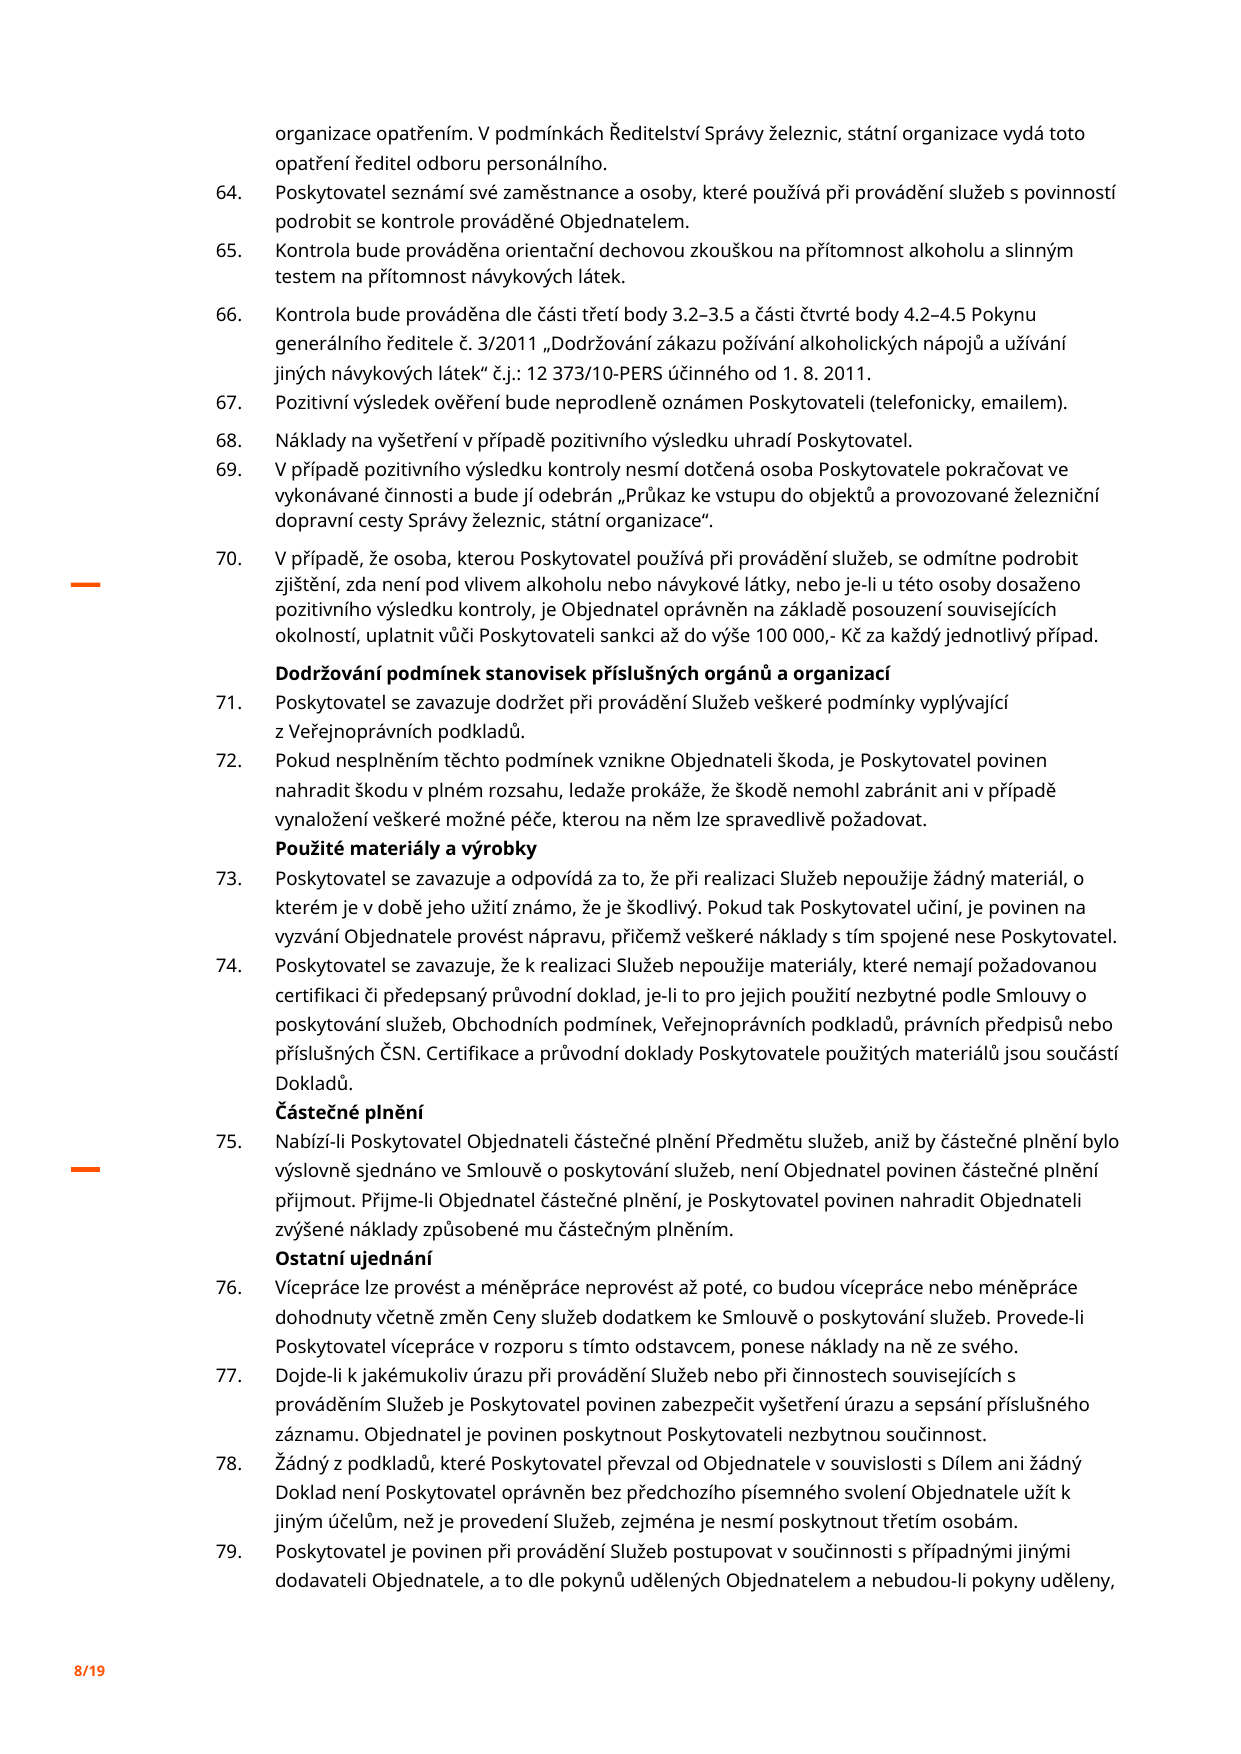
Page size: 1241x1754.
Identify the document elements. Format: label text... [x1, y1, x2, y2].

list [216, 1538, 1122, 1593]
list V případě, že osoba, kterou Poskytovatel používá při provádění služeb, se odmítne podrobit zjištění, zda není pod vlivem alkoholu nebo návykové látky, nebo je-li u této osoby dosaženo pozitivního výsledku kontroly, je Objednatel oprávněn na základě posouzení souvisejících okolností, uplatnit vůči Poskytovateli sankci až do výše 100 000,- Kč za každý jednotlivý případ. [216, 545, 1122, 647]
list Pozitivní výsledek ověření bude neprodleně oznámen Poskytovateli (telefonicky, emailem). [216, 389, 1122, 414]
list Poskytovatel se zavazuje, že k realizaci Služeb nepoužije materiály, které nemají požadovanou certifikaci či předepsaný průvodní doklad, je-li to pro jejich použití nezbytné podle Smlouvy o poskytování služeb, Obchodních podmínek, Veřejnoprávních podkladů, právních předpisů nebo příslušných ČSN. Certifikace a průvodní doklady Poskytovatele použitých materiálů jsou součástí Dokladů. [216, 953, 1122, 1095]
list Vícepráce lze provést a méněpráce neprovést až poté, co budou vícepráce nebo méněpráce dohodnuty včetně změn Ceny služeb dodatkem ke Smlouvě o poskytování služeb. Provede-li Poskytovatel vícepráce v rozporu s tímto odstavcem, ponese náklady na ně ze svého. [216, 1275, 1122, 1359]
list Dojde-li k jakémukoliv úrazu při provádění Služeb nebo při činnostech souvisejících s prováděním Služeb je Poskytovatel povinen zabezpečit vyšetření úrazu a sepsání příslušného záznamu. Objednatel je povinen poskytnout Poskytovateli nezbytnou součinnost. [216, 1362, 1122, 1447]
list Kontrola bude prováděna orientační dechovou zkouškou na přítomnost alkoholu a slinným testem na přítomnost návykových látek. [216, 238, 1122, 289]
list Poskytovatel seznámí své zaměstnance a osoby, které používá při provádění služeb s povinností podrobit se kontrole prováděné Objednatelem. [216, 179, 1122, 234]
list Žádný z podkladů, které Poskytovatel převzal od Objednatele v souvislosti s Dílem ani žádný Doklad není Poskytovatel oprávněn bez předchozího písemného svolení Objednatele užít k jiným účelům, než je provedení Služeb, zejména je nesmí poskytnout třetím osobám. [216, 1450, 1122, 1534]
text Použité materiály a výrobky [275, 836, 1122, 861]
list V případě pozitivního výsledku kontroly nesmí dotčená osoba Poskytovatele pokračovat ve vykonávané činnosti a bude jí odebrán „Průkaz ke vstupu do objektů a provozované železniční dopravní cesty Správy železnic, státní organizace“. [216, 456, 1122, 533]
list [216, 121, 1122, 175]
list Pokud nesplněním těchto podmínek vznikne Objednateli škoda, je Poskytovatel povinen nahradit škodu v plném rozsahu, ledaže prokáže, že škodě nemohl zabránit ani v případě vynaložení veškeré možné péče, kterou na něm lze spravedlivě požadovat. [216, 748, 1122, 832]
list Poskytovatel se zavazuje dodržet při provádění Služeb veškeré podmínky vyplývající z Veřejnoprávních podkladů. [216, 689, 1122, 744]
text Částečné plnění [275, 1099, 1122, 1124]
list Kontrola bude prováděna dle části třetí body 3.2–3.5 a části čtvrté body 4.2–4.5 Pokynu generálního ředitele č. 3/2011 „Dodržování zákazu požívání alkoholických nápojů a užívání jiných návykových látek“ č.j.: 12 373/10-PERS účinného od 1. 8. 2011. [216, 301, 1122, 385]
list Poskytovatel se zavazuje a odpovídá za to, že při realizaci Služeb nepoužije žádný materiál, o kterém je v době jeho užití známo, že je škodlivý. Pokud tak Poskytovatel učiní, je povinen na vyzvání Objednatele provést nápravu, přičemž veškeré náklady s tím spojené nese Poskytovatel. [216, 865, 1122, 949]
text Dodržování podmínek stanovisek příslušných orgánů a organizací [275, 660, 1122, 686]
text Ostatní ujednání [275, 1245, 1122, 1271]
list Náklady na vyšetření v případě pozitivního výsledku uhradí Poskytovatel. [216, 427, 1122, 453]
list Nabízí-li Poskytovatel Objednateli částečné plnění Předmětu služeb, aniž by částečné plnění bylo výslovně sjednáno ve Smlouvě o poskytování služeb, není Objednatel povinen částečné plnění přijmout. Přijme-li Objednatel částečné plnění, je Poskytovatel povinen nahradit Objednateli zvýšené náklady způsobené mu částečným plněním. [216, 1128, 1122, 1242]
